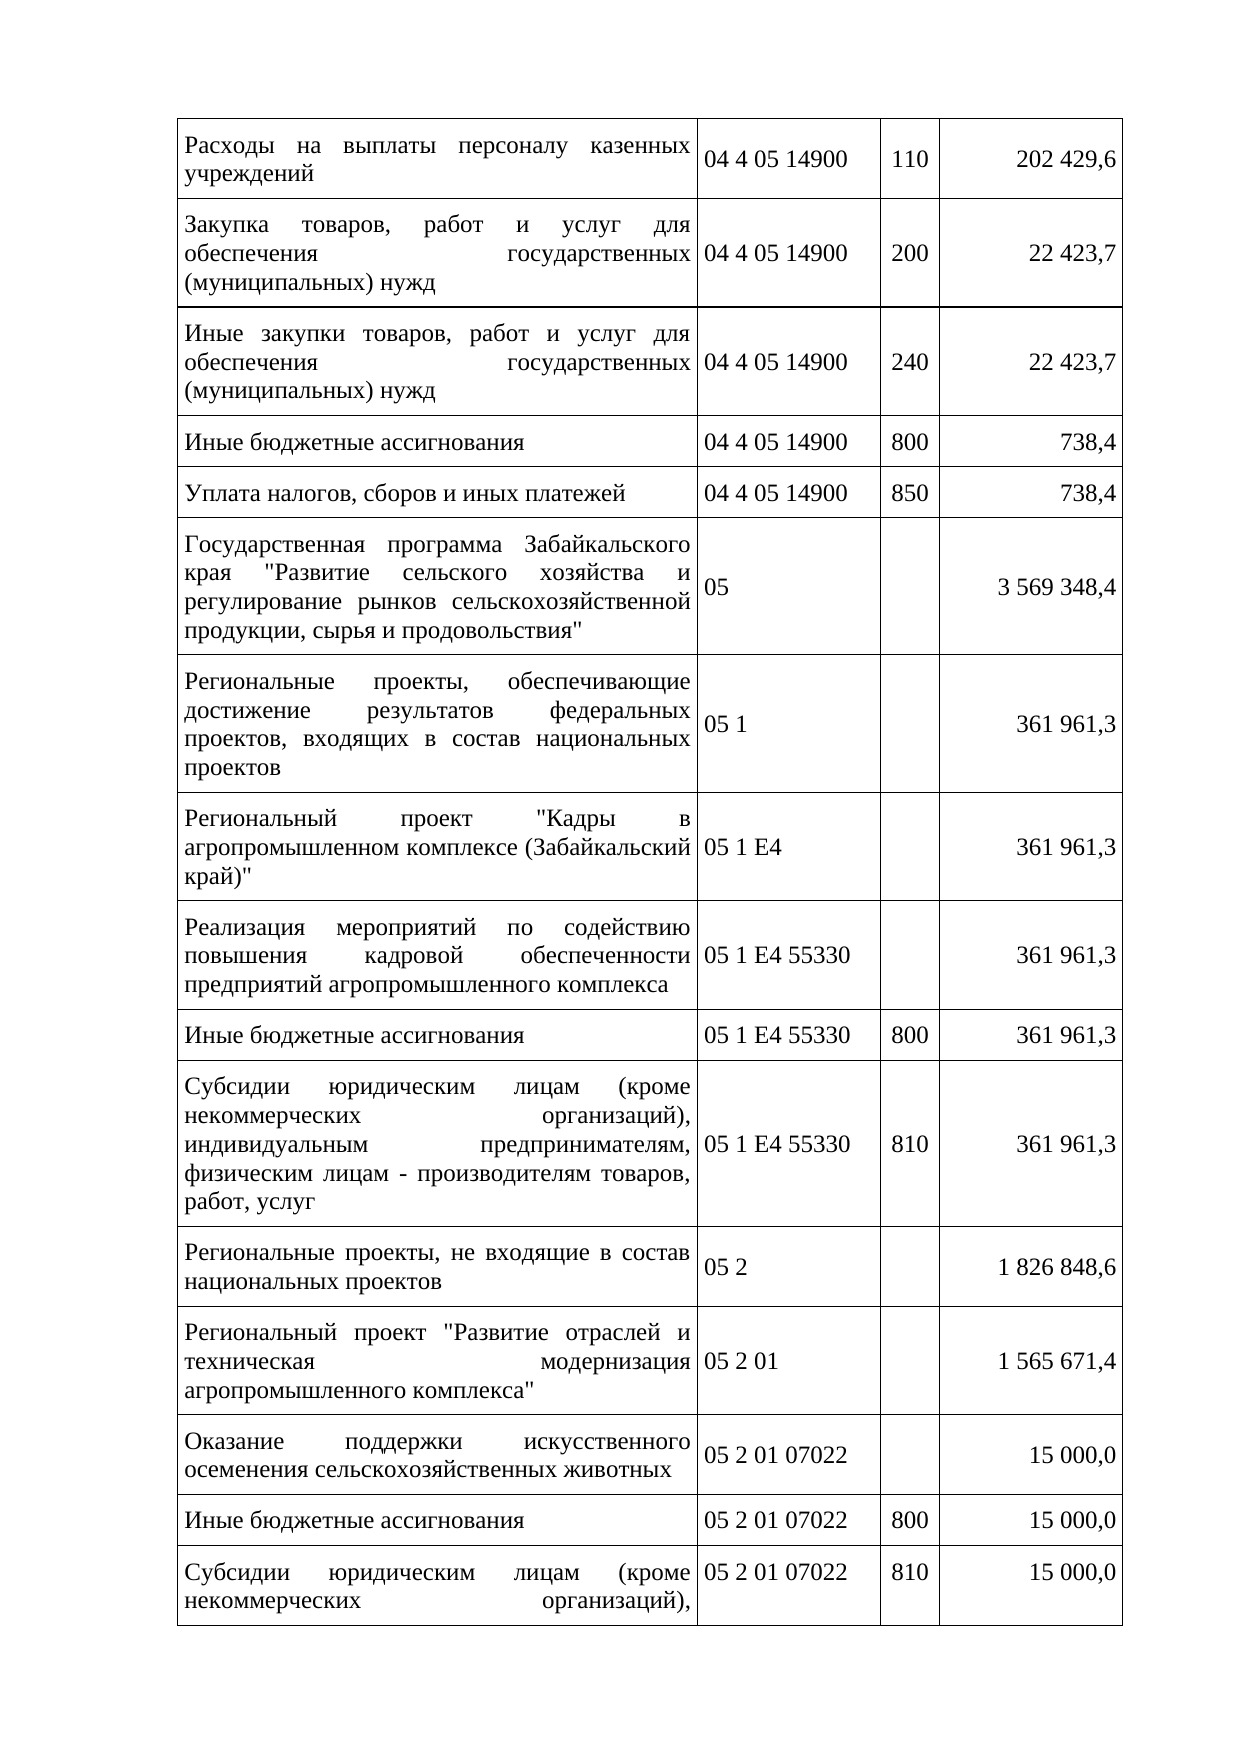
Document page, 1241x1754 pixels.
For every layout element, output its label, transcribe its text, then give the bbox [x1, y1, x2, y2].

table_cell [881, 1415, 939, 1494]
table_cell 22 423,7 [940, 308, 1122, 415]
table_cell 05 [698, 518, 880, 654]
table_cell 05 1 [698, 655, 880, 792]
table_cell Государственная программа Забайкальского края "Развитие сельского хозяйства и регулирование рынков сельскохозяйственной продукции, сырья и продовольствия" [178, 518, 697, 654]
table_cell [178, 1546, 697, 1625]
table_cell Региональный проект "Кадры в агропромышленном комплексе (Забайкальский край)" [178, 793, 697, 900]
table_cell 738,4 [940, 467, 1122, 517]
table_cell [881, 1227, 939, 1306]
table_cell 361 961,3 [940, 901, 1122, 1009]
table_cell [881, 655, 939, 792]
table_cell 05 2 [698, 1227, 880, 1306]
table_cell 240 [881, 308, 939, 415]
table_cell Оказание поддержки искусственного осеменения сельскохозяйственных животных [178, 1415, 697, 1494]
table_cell [881, 518, 939, 654]
table_cell 04 4 05 14900 [698, 199, 880, 306]
table_cell 15 000,0 [940, 1495, 1122, 1545]
table_cell 361 961,3 [940, 793, 1122, 900]
table_cell 05 1 Е4 [698, 793, 880, 900]
table_cell 361 961,3 [940, 1010, 1122, 1060]
table_cell 202 429,6 [940, 119, 1122, 198]
table_cell Закупка товаров, работ и услуг для обеспечения государственных (муниципальных) нужд [178, 199, 697, 306]
table_cell 3 569 348,4 [940, 518, 1122, 654]
table_cell 850 [881, 467, 939, 517]
table_cell 810 [881, 1061, 939, 1226]
table_cell Иные закупки товаров, работ и услуг для обеспечения государственных (муниципальных) нужд [178, 308, 697, 415]
table_cell 05 2 01 [698, 1307, 880, 1414]
table_cell Иные бюджетные ассигнования [178, 1010, 697, 1060]
table_cell Иные бюджетные ассигнования [178, 416, 697, 466]
table_cell Уплата налогов, сборов и иных платежей [178, 467, 697, 517]
table_cell 1 826 848,6 [940, 1227, 1122, 1306]
table_cell 200 [881, 199, 939, 306]
table_cell 05 1 Е4 55330 [698, 1061, 880, 1226]
table_cell Региональный проект "Развитие отраслей и техническая модернизация агропромышленного комплекса" [178, 1307, 697, 1414]
table_cell 800 [881, 1010, 939, 1060]
table_cell 15 000,0 [940, 1546, 1122, 1625]
table_cell 05 1 Е4 55330 [698, 901, 880, 1009]
table_cell 15 000,0 [940, 1415, 1122, 1494]
table_cell 05 2 01 07022 [698, 1546, 880, 1625]
table_cell 22 423,7 [940, 199, 1122, 306]
table_cell 810 [881, 1546, 939, 1625]
table_cell [881, 1307, 939, 1414]
table_cell 800 [881, 416, 939, 466]
table_cell 04 4 05 14900 [698, 308, 880, 415]
table_cell 361 961,3 [940, 1061, 1122, 1226]
table_cell Расходы на выплаты персоналу казенных учреждений [178, 119, 697, 198]
table_cell Реализация мероприятий по содействию повышения кадровой обеспеченности предприятий агропромышленного комплекса [178, 901, 697, 1009]
table_cell 04 4 05 14900 [698, 119, 880, 198]
table_cell 05 2 01 07022 [698, 1415, 880, 1494]
table_cell 738,4 [940, 416, 1122, 466]
table_cell [881, 901, 939, 1009]
table_cell 800 [881, 1495, 939, 1545]
table_cell Региональные проекты, не входящие в состав национальных проектов [178, 1227, 697, 1306]
table_cell 361 961,3 [940, 655, 1122, 792]
table_cell 1 565 671,4 [940, 1307, 1122, 1414]
table_cell 05 2 01 07022 [698, 1495, 880, 1545]
table_cell 04 4 05 14900 [698, 416, 880, 466]
table_cell 04 4 05 14900 [698, 467, 880, 517]
table_cell Региональные проекты, обеспечивающие достижение результатов федеральных проектов, входящих в состав национальных проектов [178, 655, 697, 792]
table_cell Иные бюджетные ассигнования [178, 1495, 697, 1545]
table_cell [881, 793, 939, 900]
table_cell 05 1 Е4 55330 [698, 1010, 880, 1060]
table_cell 110 [881, 119, 939, 198]
